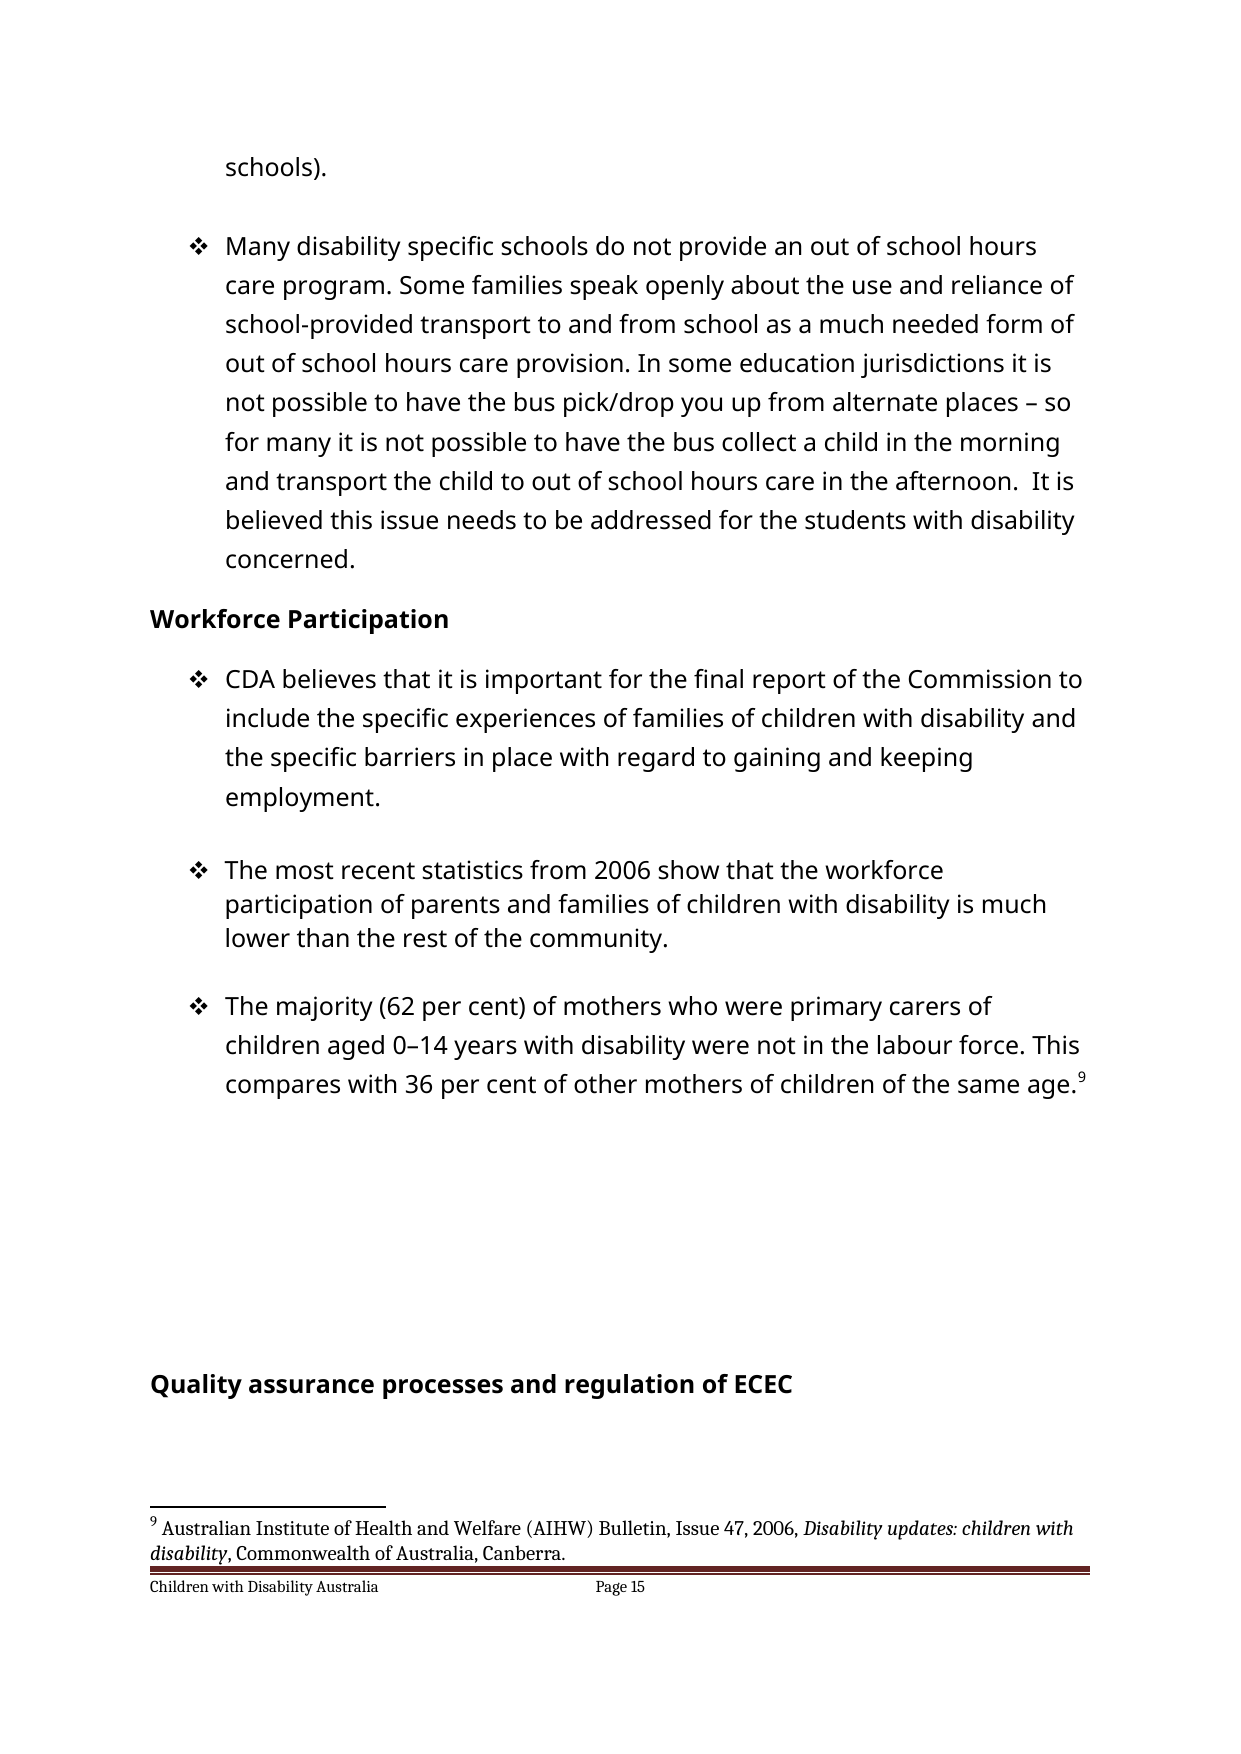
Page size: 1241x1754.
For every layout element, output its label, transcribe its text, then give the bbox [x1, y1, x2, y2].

text Workforce Participation [150, 602, 1090, 636]
text Quality assurance processes and regulation of ECEC [150, 1367, 1090, 1401]
list The most recent statistics from 2006 show that the workforce participation of parents and families of children with disability is much lower than the rest of the community. [187, 852, 1090, 989]
list CDA believes that it is important for the final report of the Commission to include the specific experiences of families of children with disability and the specific barriers in place with regard to gaining and keeping employment. [187, 662, 1090, 813]
list The majority (62 per cent) of mothers who were primary carers of children aged 0–14 years with disability were not in the labour force. This compares with 36 per cent of other mothers of children of the same age. [187, 989, 1090, 1101]
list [187, 150, 1090, 184]
list Many disability specific schools do not provide an out of school hours care program. Some families speak openly about the use and reliance of school-provided transport to and from school as a much needed form of out of school hours care provision. In some education jurisdictions it is not possible to have the bus pick/drop you up from alternate places – so for many it is not possible to have the bus collect a child in the morning and transport the child to out of school hours care in the afternoon. It is believed this issue needs to be addressed for the students with disability concerned. [187, 228, 1090, 576]
